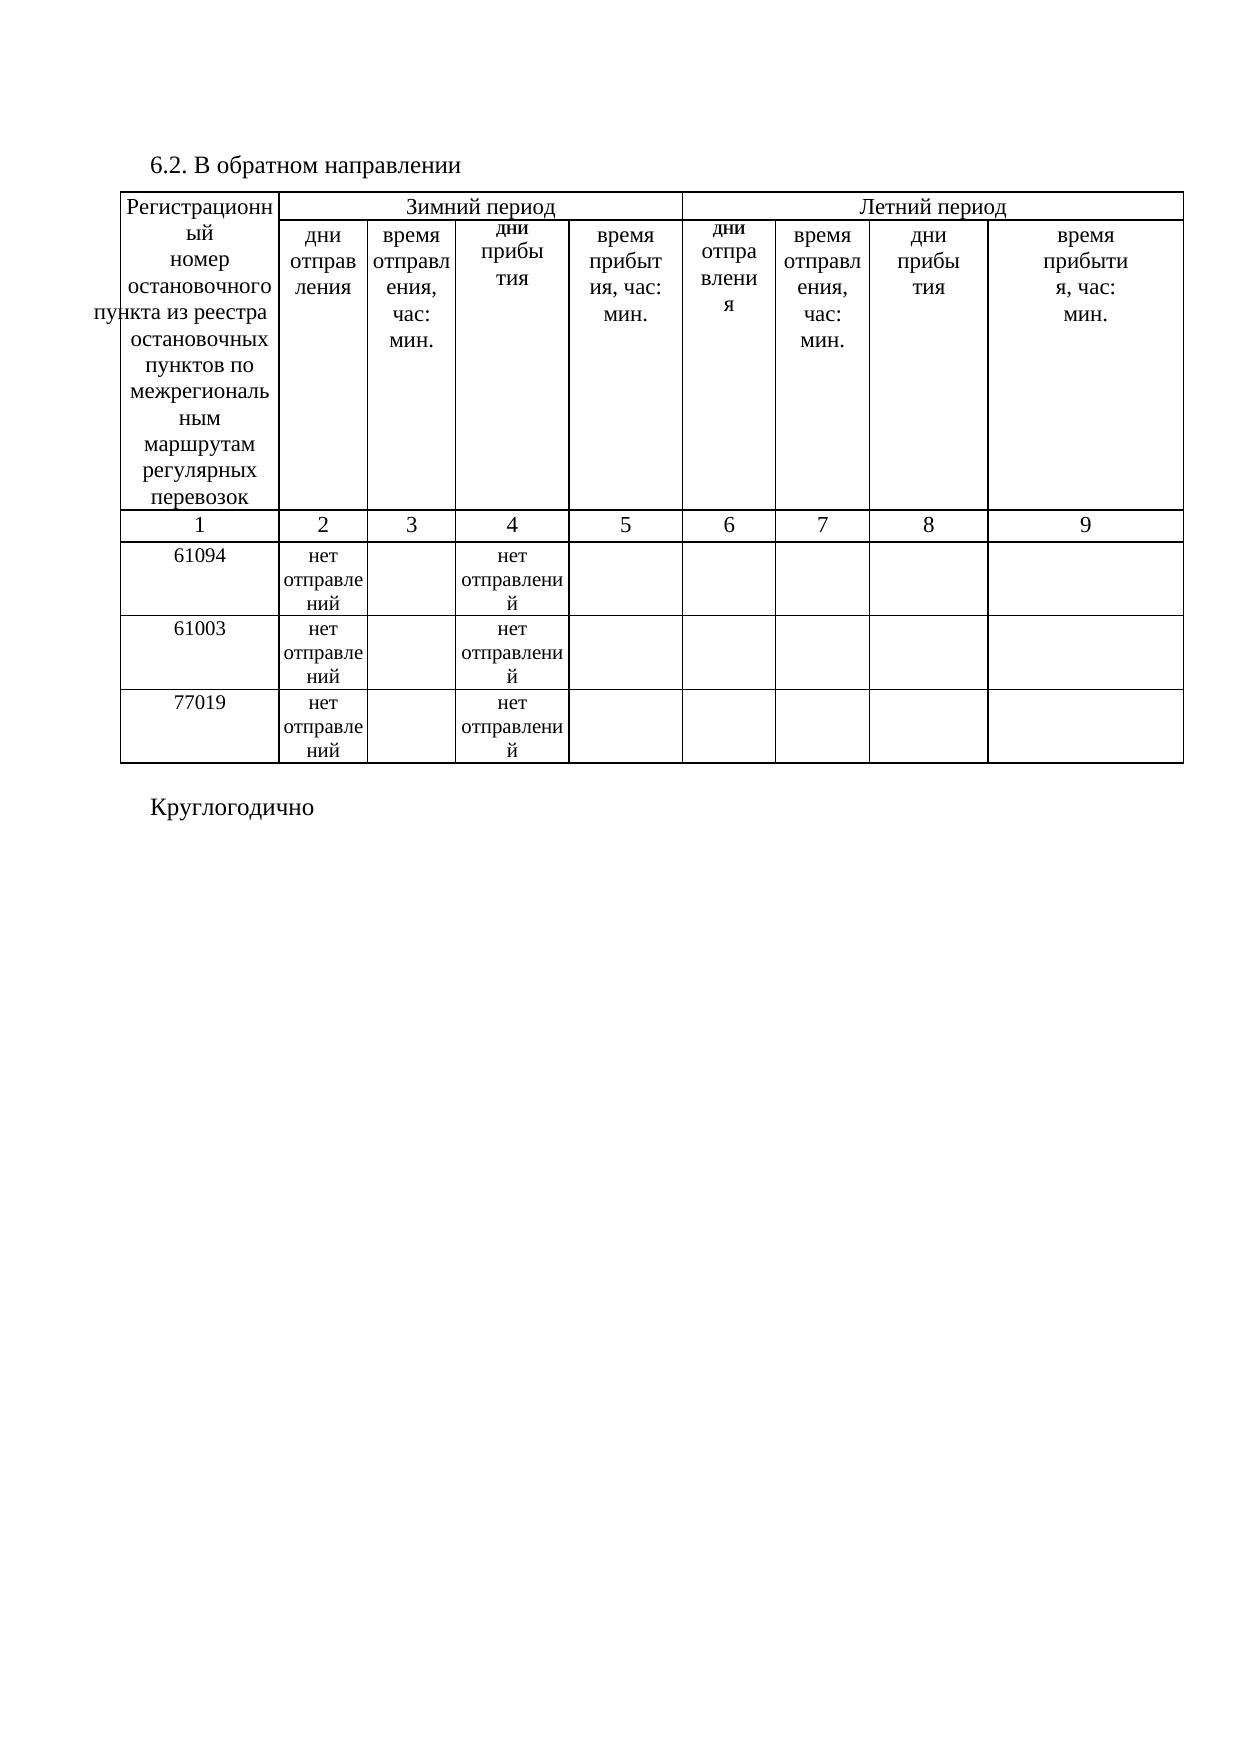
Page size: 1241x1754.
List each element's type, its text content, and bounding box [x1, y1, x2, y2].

table_cell нет отправлений [456, 690, 568, 762]
table_cell [570, 690, 682, 762]
table_cell [870, 690, 987, 762]
table_cell [870, 616, 987, 688]
table_cell время прибыт ия, час: мин. [570, 221, 682, 509]
table_cell 9 [989, 511, 1183, 541]
table_cell [989, 616, 1183, 688]
table_cell время прибыти я, час: мин. [989, 221, 1183, 509]
table_cell 77019 [121, 690, 278, 762]
table_cell 3 [368, 511, 455, 541]
table_header Зимний период [280, 193, 682, 219]
table_cell [776, 690, 869, 762]
table_cell [368, 616, 455, 688]
table_cell 6 [683, 511, 775, 541]
table_cell 5 [570, 511, 682, 541]
table_cell [368, 690, 455, 762]
table_cell ДНИ прибы тия [456, 221, 568, 509]
table_cell [683, 616, 775, 688]
table_cell [989, 690, 1183, 762]
table_cell [570, 616, 682, 688]
table_cell дни прибы тия [870, 221, 987, 509]
table_cell ДНИ отпра влени я [683, 221, 775, 509]
table_cell 8 [870, 511, 987, 541]
text 6.2. В обратном направлении [150, 150, 1090, 179]
table_cell нет отправлений [280, 616, 367, 688]
table_cell нет отправлений [456, 616, 568, 688]
table_cell 7 [776, 511, 869, 541]
table_cell нет отправлений [280, 543, 367, 615]
table_cell 61003 [121, 616, 278, 688]
table_cell [683, 690, 775, 762]
table_header Летний период [683, 193, 1183, 219]
table_cell [570, 543, 682, 615]
table_cell [776, 543, 869, 615]
table_cell 4 [456, 511, 568, 541]
text Круглогодично [150, 792, 1090, 821]
table_cell время отправл ения, час: мин. [368, 221, 455, 509]
table_cell [683, 543, 775, 615]
table_cell [368, 543, 455, 615]
table_header Регистрационный номер остановочного пункта из реестра остановочных пунктов по межрегиональным маршрутам регулярных перевозок [121, 193, 278, 509]
table_cell [776, 616, 869, 688]
table_cell дни отправ ления [280, 221, 367, 509]
table_cell [989, 543, 1183, 615]
table_cell 2 [280, 511, 367, 541]
table_cell [870, 543, 987, 615]
table_cell 1 [121, 511, 278, 541]
table_cell нет отправлений [456, 543, 568, 615]
table_cell время отправл ения, час: мин. [776, 221, 869, 509]
table_cell нет отправлений [280, 690, 367, 762]
table_cell 61094 [121, 543, 278, 615]
